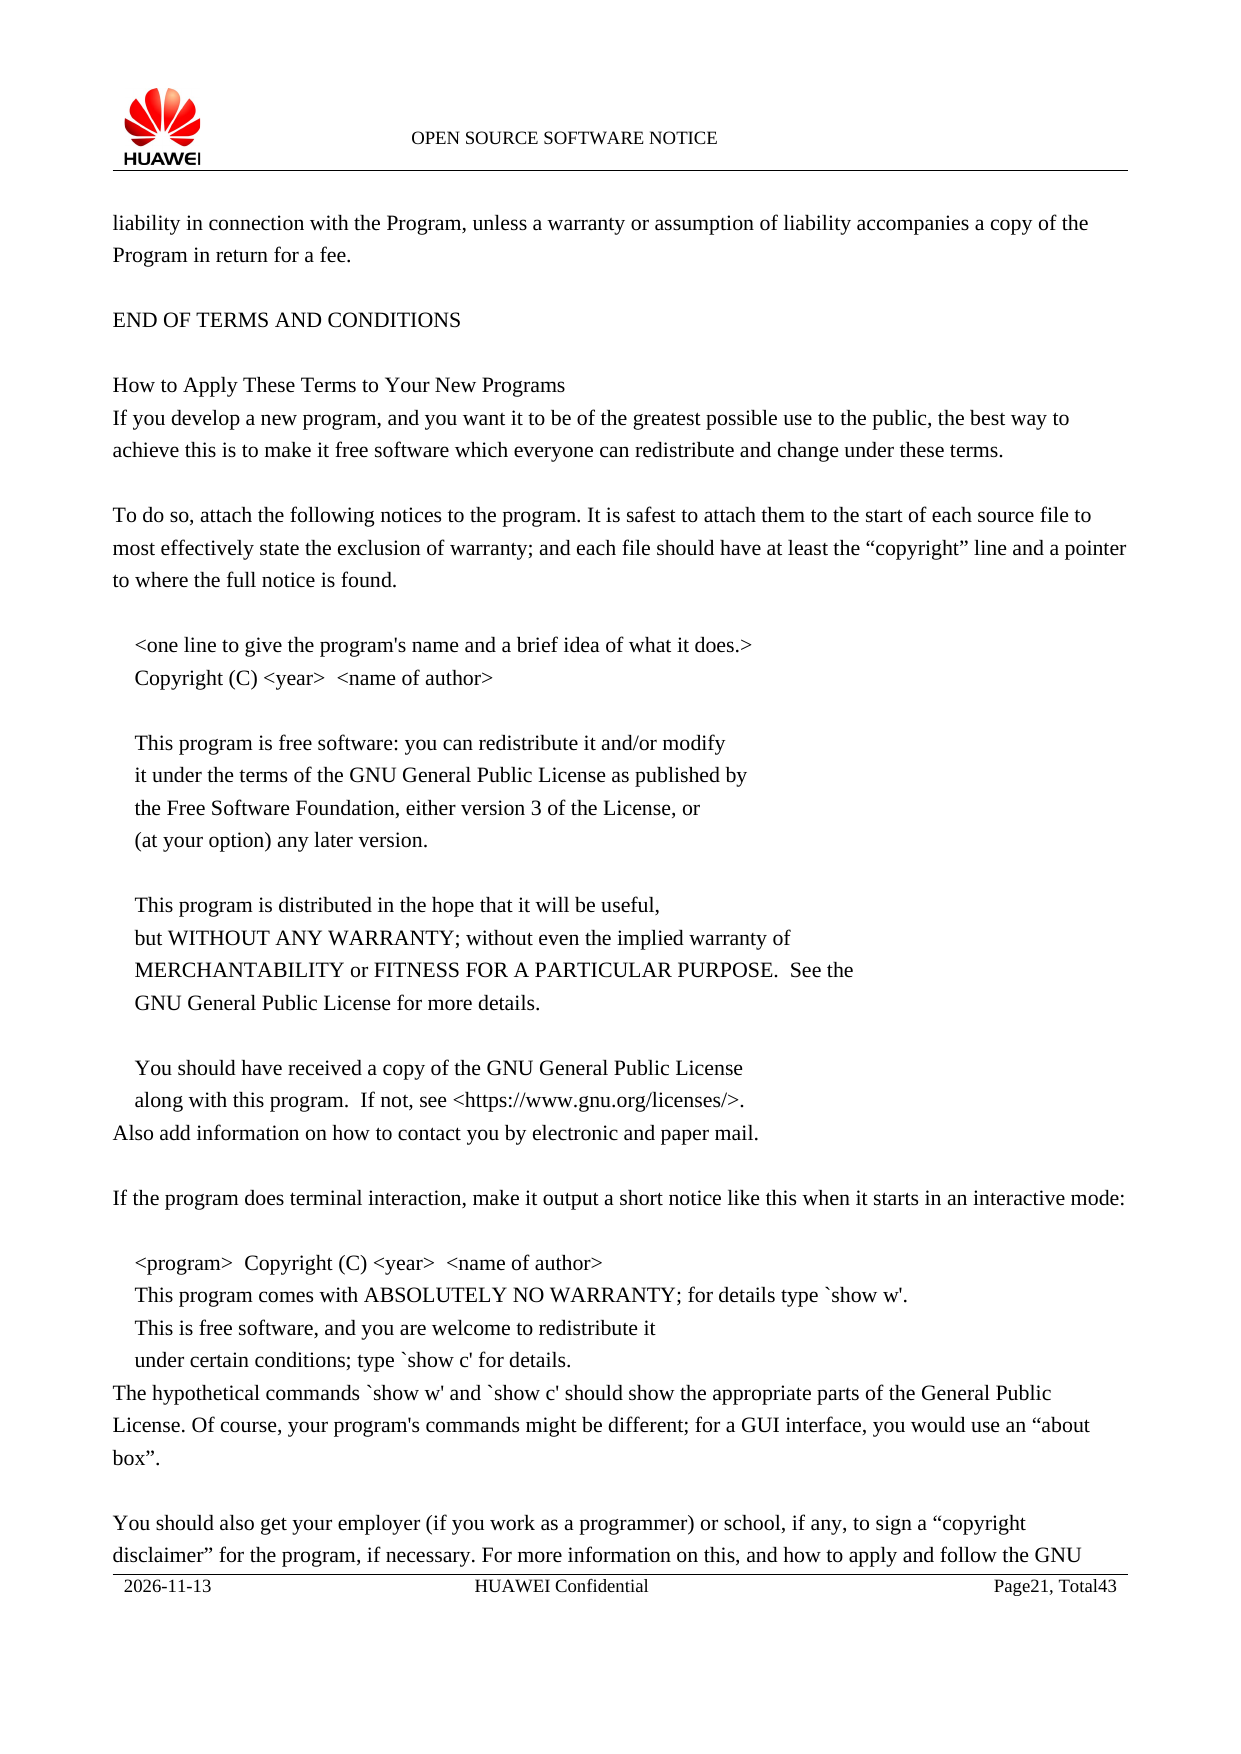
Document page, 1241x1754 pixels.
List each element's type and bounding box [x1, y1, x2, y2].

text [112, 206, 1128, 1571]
picture [124, 88, 201, 165]
